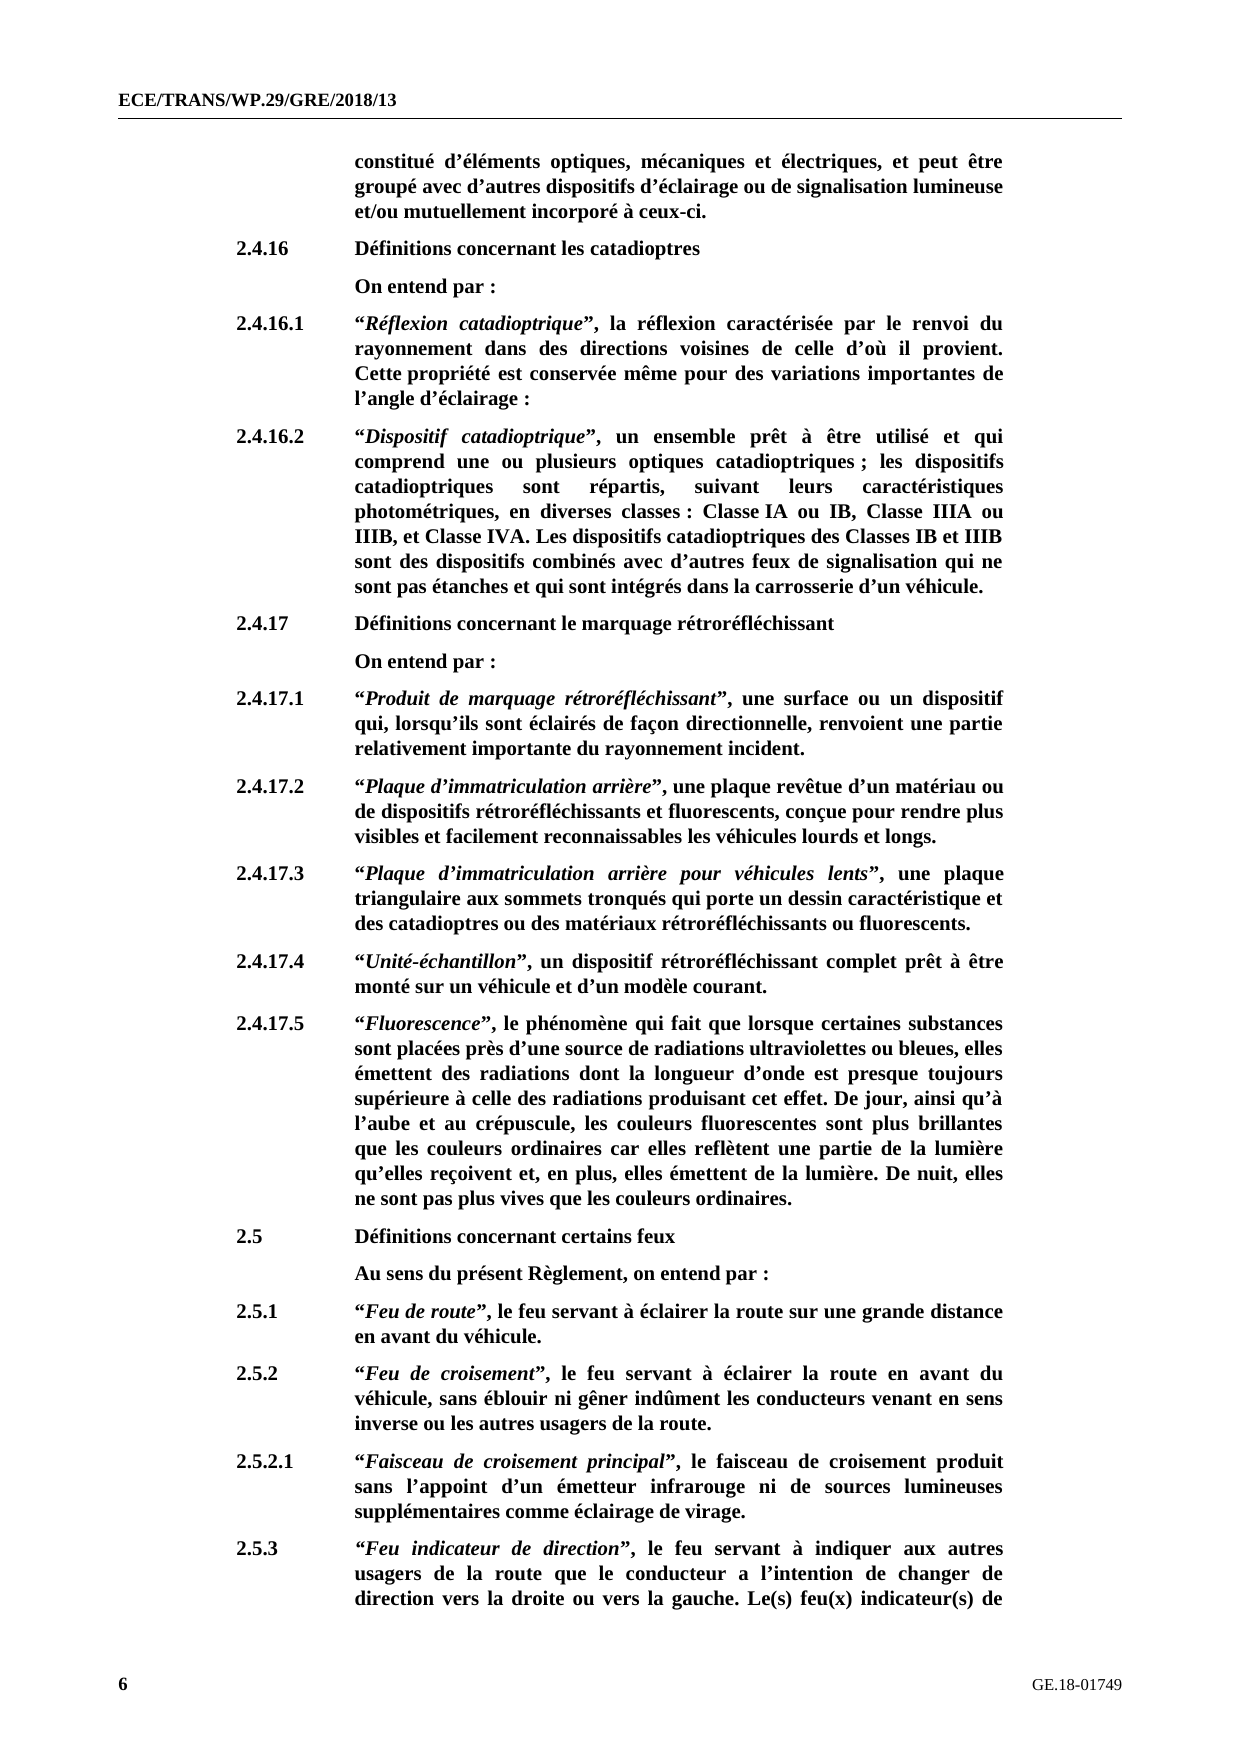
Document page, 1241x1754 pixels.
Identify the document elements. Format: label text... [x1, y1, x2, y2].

text On entend par : [354, 648, 1004, 673]
text 2.4.16.2 “Dispositif catadioptrique”, un ensemble prêt à être utilisé et qui comprend une ou plusieurs optiques catadioptriques ; les dispositifs catadioptriques sont répartis, suivant leurs caractéristiques photométriques, en diverses classes : Classe IA ou IB, Classe IIIA ou IIIB, et Classe IVA. Les dispositifs catadioptriques des Classes IB et IIIB sont des dispositifs combinés avec d’autres feux de signalisation qui ne sont pas étanches et qui sont intégrés dans la carrosserie d’un véhicule. [236, 423, 1004, 598]
text 2.4.16 Définitions concernant les catadioptres [236, 235, 1004, 260]
text Au sens du présent Règlement, on entend par : [354, 1260, 1004, 1285]
text 2.4.17.4 “Unité-échantillon”, un dispositif rétroréfléchissant complet prêt à être monté sur un véhicule et d’un modèle courant. [236, 948, 1004, 998]
text 2.4.17.3 “Plaque d’immatriculation arrière pour véhicules lents”, une plaque triangulaire aux sommets tronqués qui porte un dessin caractéristique et des catadioptres ou des matériaux rétroréfléchissants ou fluorescents. [236, 860, 1004, 935]
text 2.4.17.2 “Plaque d’immatriculation arrière”, une plaque revêtue d’un matériau ou de dispositifs rétroréfléchissants et fluorescents, conçue pour rendre plus visibles et facilement reconnaissables les véhicules lourds et longs. [236, 773, 1004, 848]
text 2.4.16.1 “Réflexion catadioptrique”, la réflexion caractérisée par le renvoi du rayonnement dans des directions voisines de celle d’où il provient. Cette propriété est conservée même pour des variations importantes de l’angle d’éclairage : [236, 310, 1004, 410]
text 2.5.2 “Feu de croisement”, le feu servant à éclairer la route en avant du véhicule, sans éblouir ni gêner indûment les conducteurs venant en sens inverse ou les autres usagers de la route. [236, 1360, 1004, 1435]
text 2.5.1 “Feu de route”, le feu servant à éclairer la route sur une grande distance en avant du véhicule. [236, 1298, 1004, 1348]
text 2.5 Définitions concernant certains feux [236, 1223, 1004, 1248]
text 2.4.17.1 “Produit de marquage rétroréfléchissant”, une surface ou un dispositif qui, lorsqu’ils sont éclairés de façon directionnelle, renvoient une partie relativement importante du rayonnement incident. [236, 685, 1004, 760]
text 2.4.17 Définitions concernant le marquage rétroréfléchissant [236, 610, 1004, 635]
text 2.4.17.5 “Fluorescence”, le phénomène qui fait que lorsque certaines substances sont placées près d’une source de radiations ultraviolettes ou bleues, elles émettent des radiations dont la longueur d’onde est presque toujours supérieure à celle des radiations produisant cet effet. De jour, ainsi qu’à l’aube et au crépuscule, les couleurs fluorescentes sont plus brillantes que les couleurs ordinaires car elles reflètent une partie de la lumière qu’elles reçoivent et, en plus, elles émettent de la lumière. De nuit, elles ne sont pas plus vives que les couleurs ordinaires. [236, 1010, 1004, 1210]
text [236, 148, 1004, 223]
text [236, 1535, 1004, 1610]
text 2.5.2.1 “Faisceau de croisement principal”, le faisceau de croisement produit sans l’appoint d’un émetteur infrarouge ni de sources lumineuses supplémentaires comme éclairage de virage. [236, 1448, 1004, 1523]
text On entend par : [354, 273, 1004, 298]
